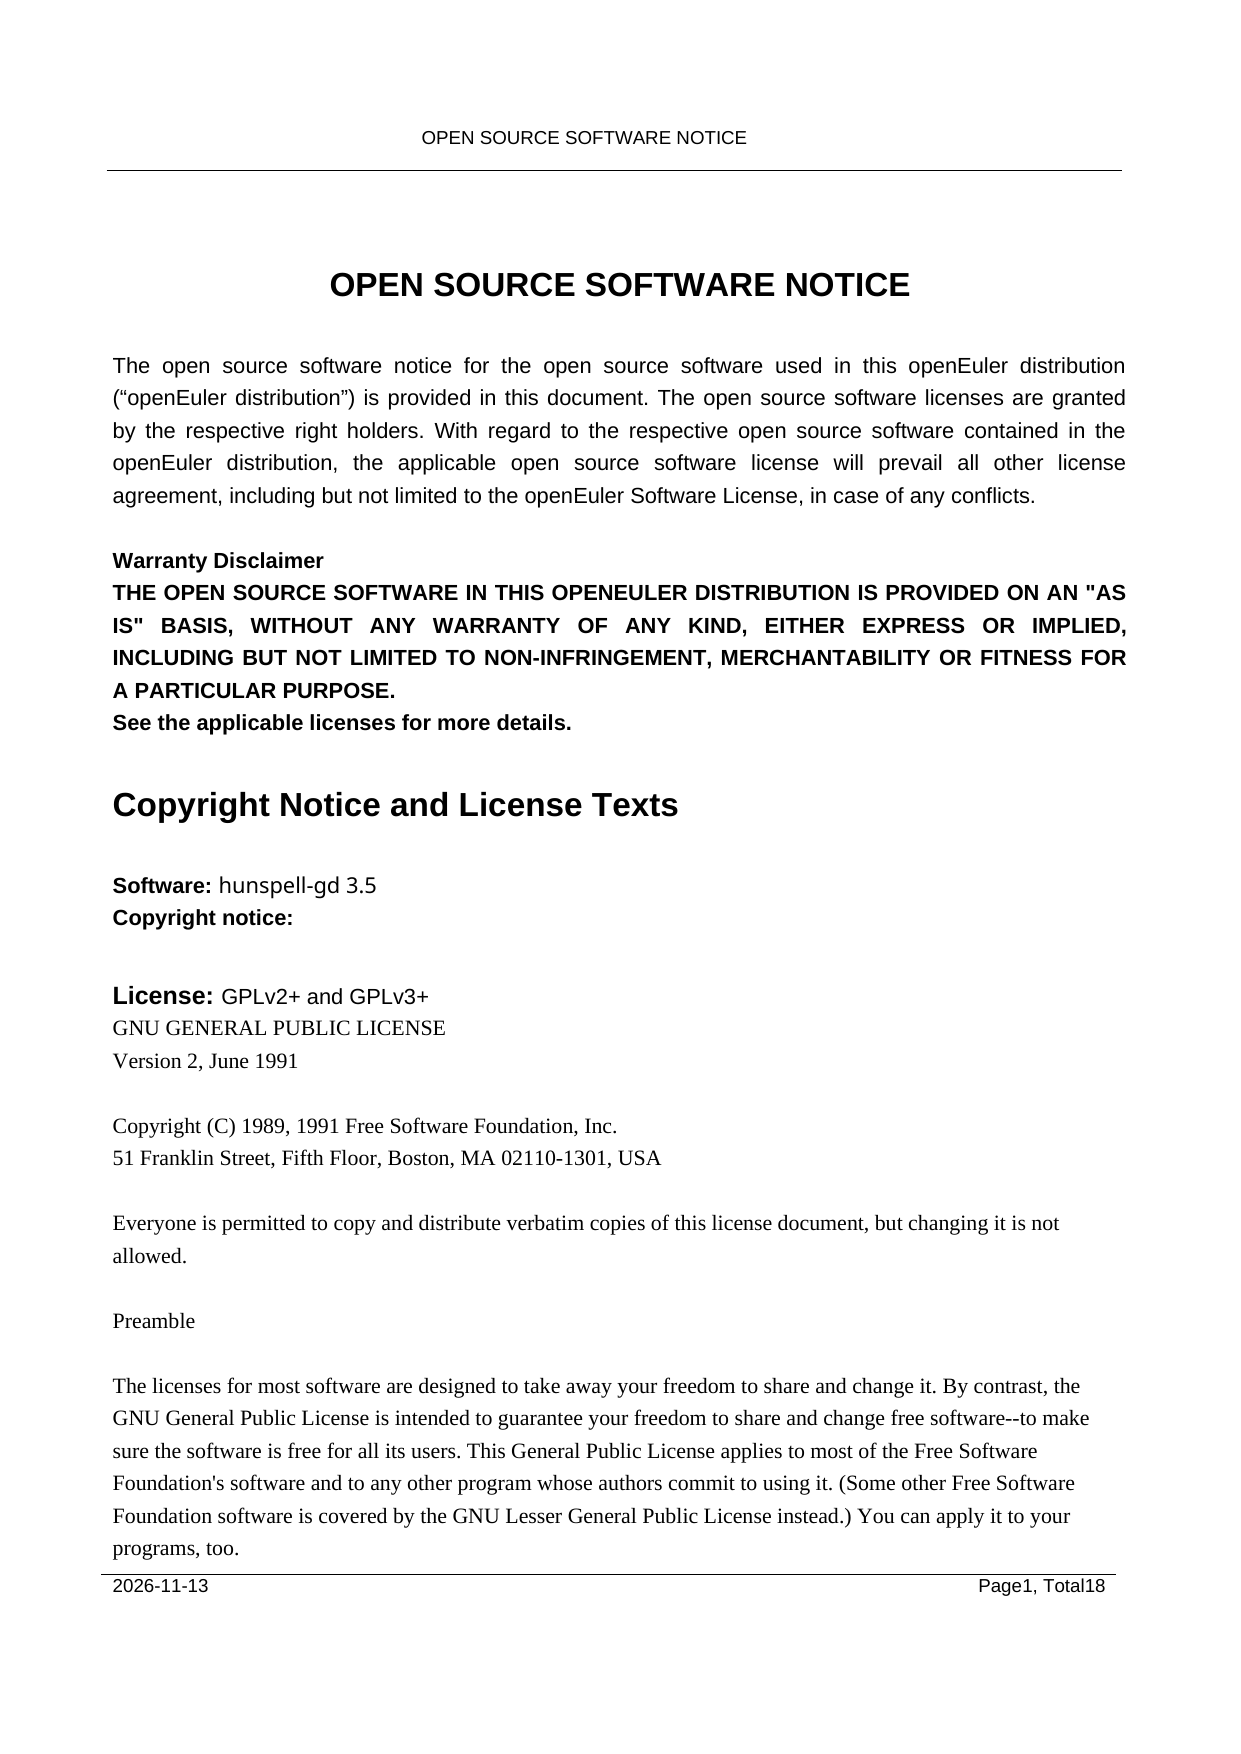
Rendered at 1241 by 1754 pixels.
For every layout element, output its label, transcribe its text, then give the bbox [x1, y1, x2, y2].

text OPEN SOURCE SOFTWARE NOTICE [112, 251, 1128, 316]
text The open source software notice for the open source software used in this openEuler distribution (“openEuler distribution”) is provided in this document. The open source software licenses are granted by the respective right holders. With regard to the respective open source software contained in the openEuler distribution, the applicable open source software license will prevail all other license agreement, including but not limited to the openEuler Software License, in case of any conflicts. [112, 349, 1128, 511]
text Copyright notice: [112, 901, 1128, 934]
title Software: hunspell-gd 3.5 [112, 869, 1128, 901]
text Copyright Notice and License Texts [112, 771, 1128, 836]
text Warranty Disclaimer [112, 544, 1128, 576]
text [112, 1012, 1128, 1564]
text License: GPLv2+ and GPLv3+ [112, 979, 1128, 1012]
text THE OPEN SOURCE SOFTWARE IN THIS OPENEULER DISTRIBUTION IS PROVIDED ON AN "AS IS" BASIS, WITHOUT ANY WARRANTY OF ANY KIND, EITHER EXPRESS OR IMPLIED, INCLUDING BUT NOT LIMITED TO NON-INFRINGEMENT, MERCHANTABILITY OR FITNESS FOR A PARTICULAR PURPOSE. See the applicable licenses for more details. [112, 576, 1128, 739]
